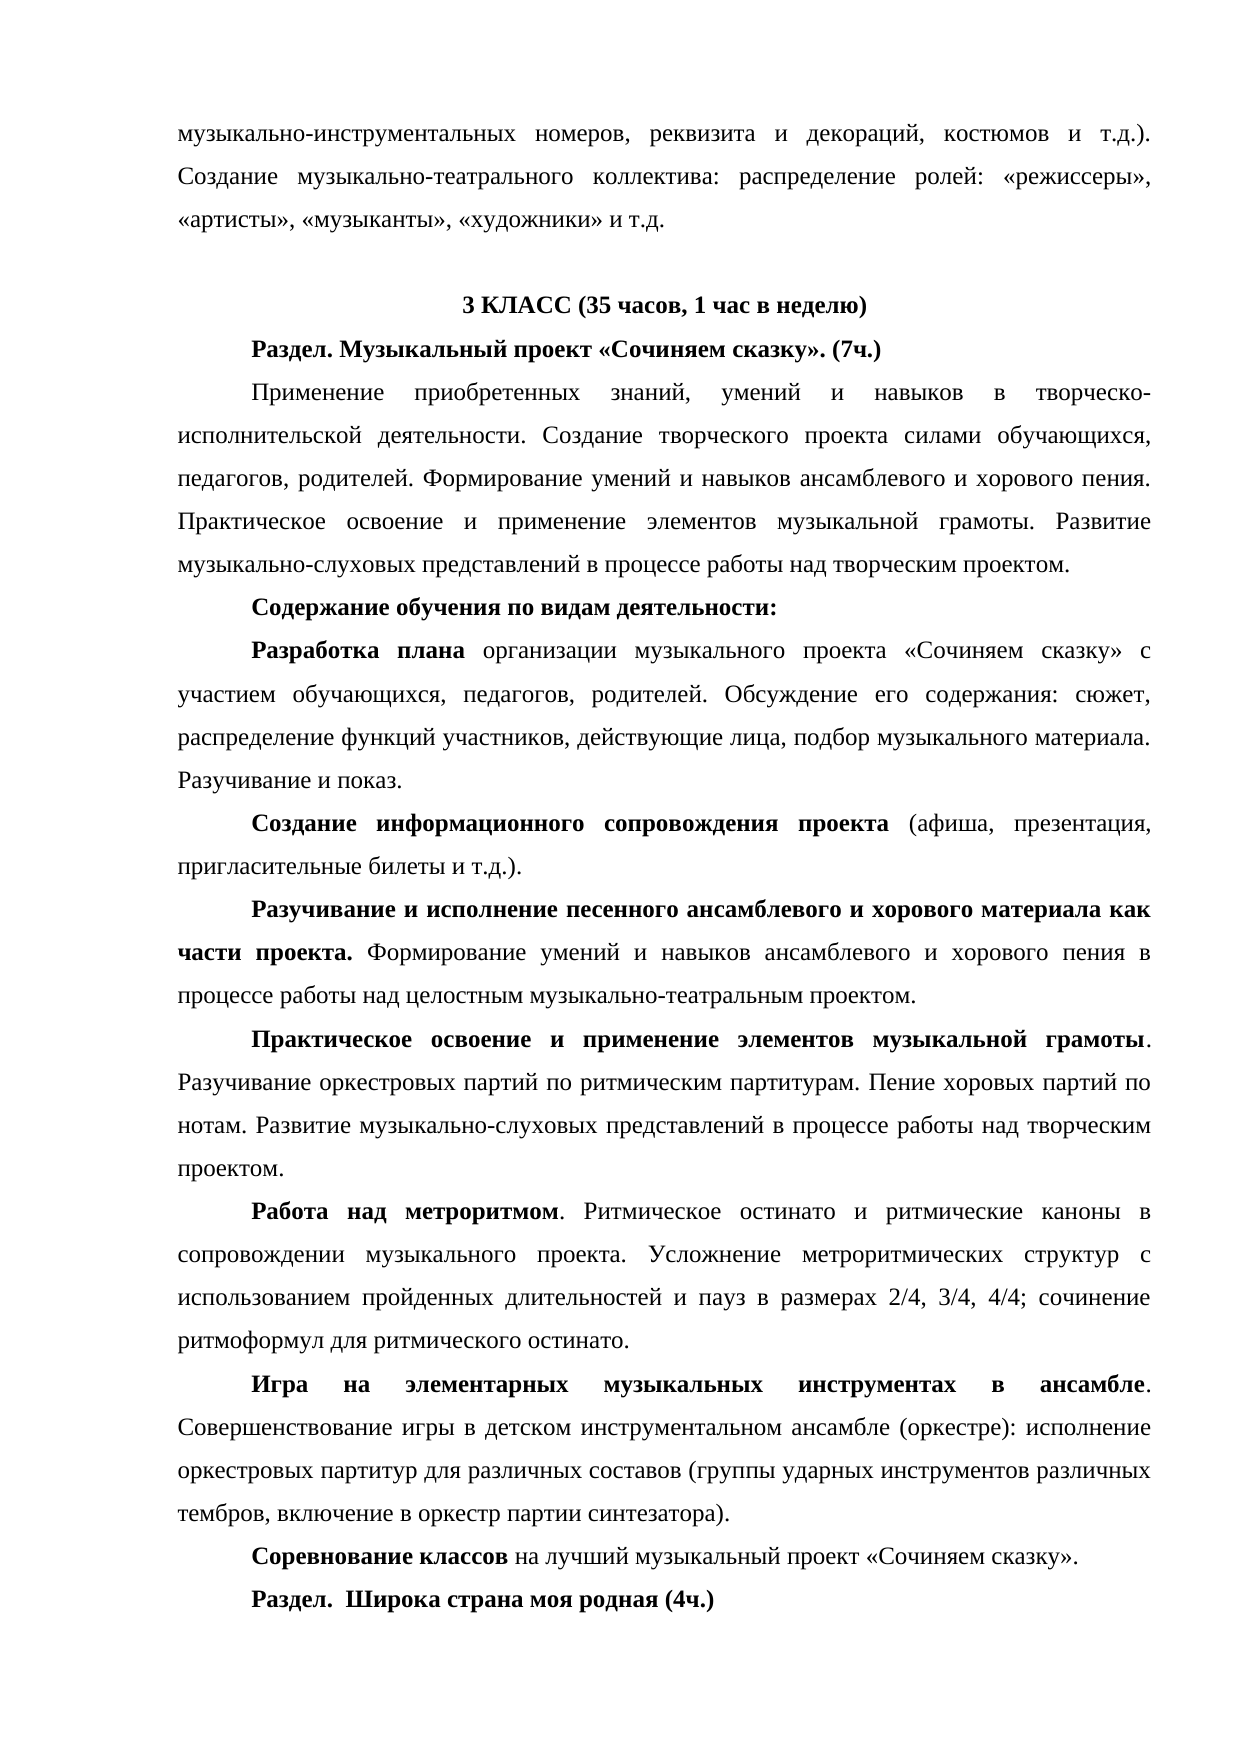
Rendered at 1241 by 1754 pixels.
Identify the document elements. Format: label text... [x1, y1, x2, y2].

text Раздел. Музыкальный проект «Сочиняем сказку». (7ч.) [177, 334, 1152, 362]
text 3 КЛАСС (35 часов, 1 час в неделю) [177, 291, 1152, 319]
text Соревнование классов на лучший музыкальный проект «Сочиняем сказку». [177, 1541, 1152, 1570]
text Практическое освоение и применение элементов музыкальной грамоты. Разучивание оркестровых партий по ритмическим партитурам. Пение хоровых партий по нотам. Развитие музыкально-слуховых представлений в процессе работы над творческим проектом. [177, 1024, 1152, 1182]
text Раздел. Широка страна моя родная (4ч.) [177, 1584, 1152, 1613]
text Создание информационного сопровождения проекта (афиша, презентация, пригласительные билеты и т.д.). [177, 808, 1152, 880]
text Игра на элементарных музыкальных инструментах в ансамбле. Совершенствование игры в детском инструментальном ансамбле (оркестре): исполнение оркестровых партитур для различных составов (группы ударных инструментов различных тембров, включение в оркестр партии синтезатора). [177, 1369, 1152, 1527]
text Применение приобретенных знаний, умений и навыков в творческо-исполнительской деятельности. Создание творческого проекта силами обучающихся, педагогов, родителей. Формирование умений и навыков ансамблевого и хорового пения. Практическое освоение и применение элементов музыкальной грамоты. Развитие музыкально-слуховых представлений в процессе работы над творческим проектом. [177, 377, 1152, 578]
text Содержание обучения по видам деятельности: [177, 592, 1152, 621]
text Работа над метроритмом. Ритмическое остинато и ритмические каноны в сопровождении музыкального проекта. Усложнение метроритмических структур с использованием пройденных длительностей и пауз в размерах 2/4, 3/4, 4/4; сочинение ритмоформул для ритмического остинато. [177, 1196, 1152, 1354]
text Разработка плана организации музыкального проекта «Сочиняем сказку» с участием обучающихся, педагогов, родителей. Обсуждение его содержания: сюжет, распределение функций участников, действующие лица, подбор музыкального материала. Разучивание и показ. [177, 636, 1152, 794]
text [177, 118, 1152, 233]
text Разучивание и исполнение песенного ансамблевого и хорового материала как части проекта. Формирование умений и навыков ансамблевого и хорового пения в процессе работы над целостным музыкально-театральным проектом. [177, 894, 1152, 1009]
